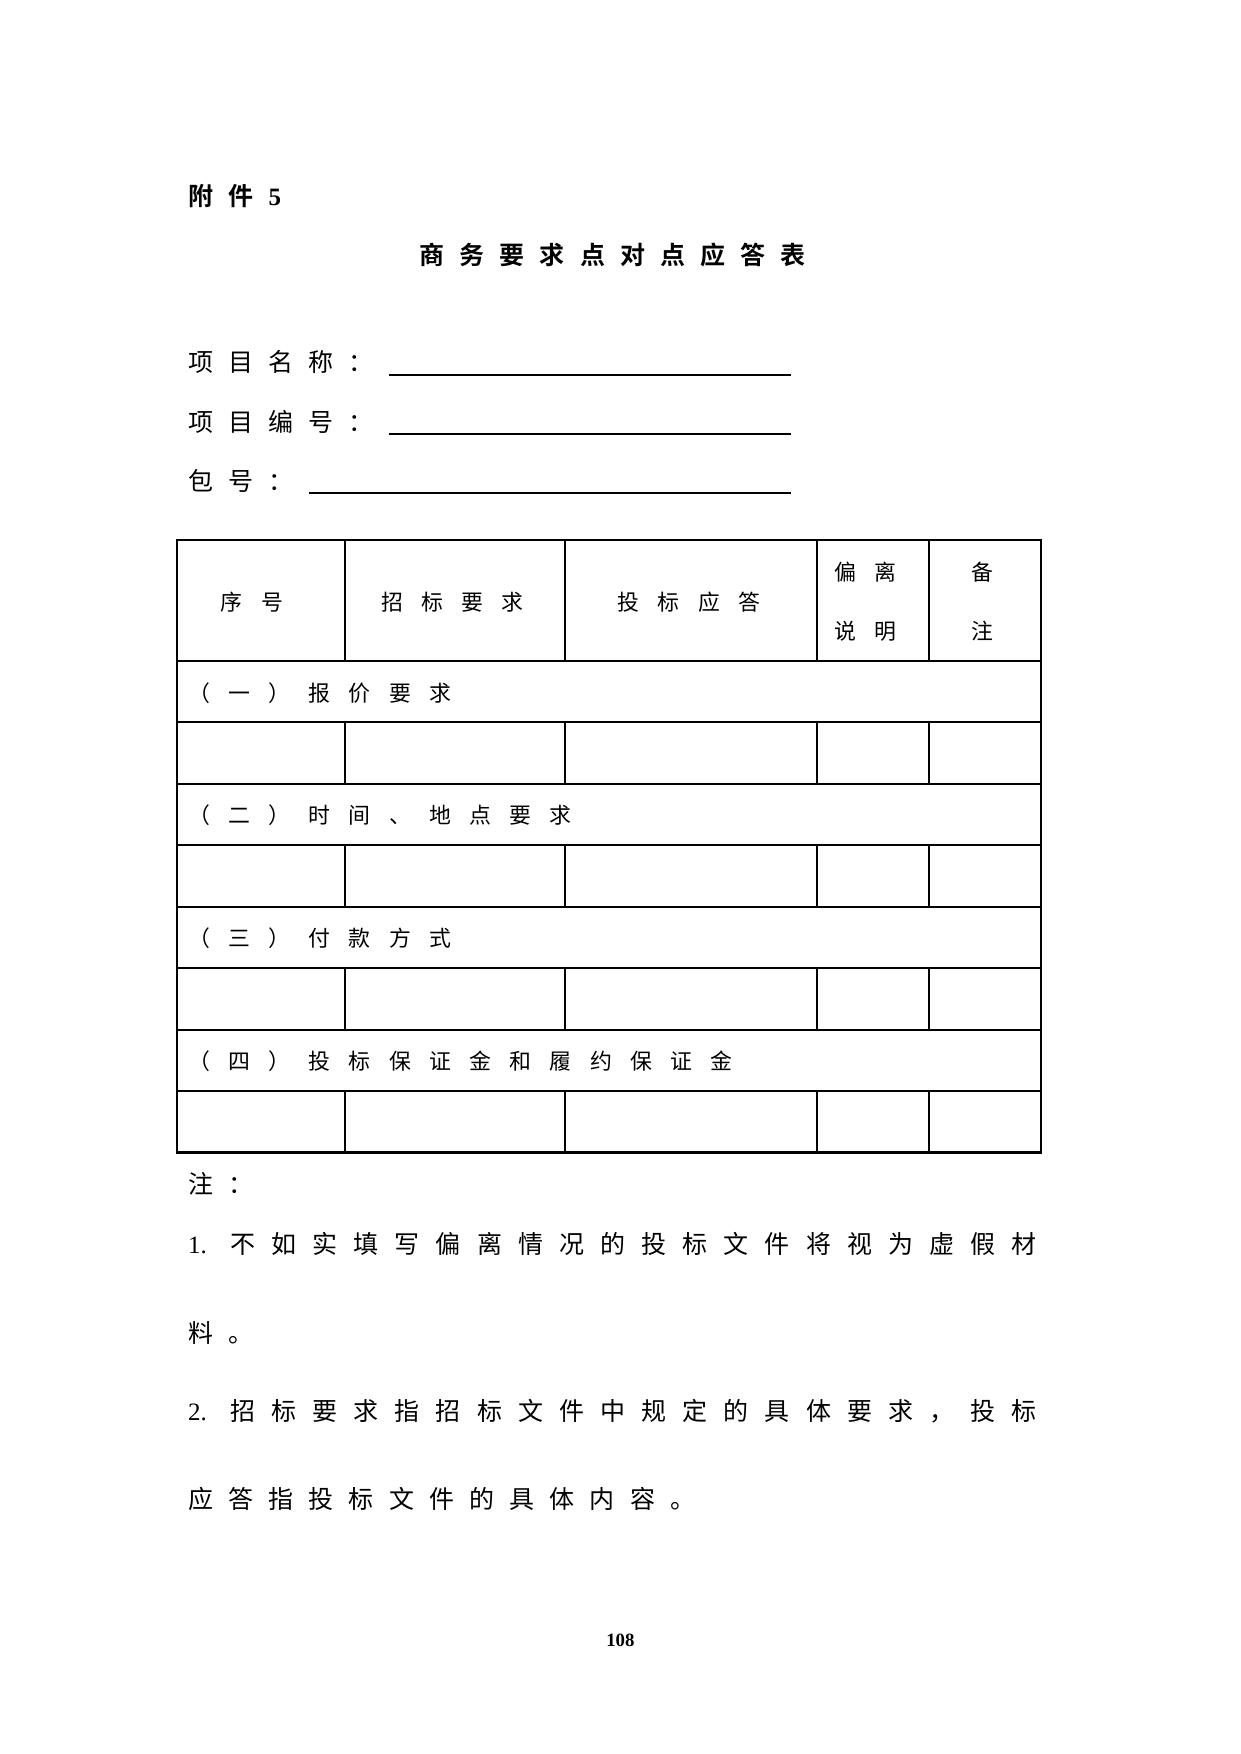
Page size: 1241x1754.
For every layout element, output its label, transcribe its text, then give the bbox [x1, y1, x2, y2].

table_cell [930, 1092, 1040, 1151]
text 项目名称： [188, 331, 1052, 390]
table_cell [178, 846, 344, 906]
table_cell [178, 969, 344, 1028]
table_cell [818, 723, 928, 783]
table_cell （三）付款方式 [178, 908, 1040, 967]
table_cell [566, 723, 816, 783]
text 2. 招标要求指招标文件中规定的具体要求，投标应答指投标文件的具体内容。 [188, 1379, 1052, 1528]
table_header 招标要求 [346, 541, 564, 660]
table_cell [346, 846, 564, 906]
text 商务要求点对点应答表 [188, 224, 1052, 283]
table_cell [818, 1092, 928, 1151]
table_cell （二）时间、地点要求 [178, 785, 1040, 844]
table_cell [566, 969, 816, 1028]
table_header 备注 [930, 541, 1040, 660]
table_header 投标应答 [566, 541, 816, 660]
table_cell [346, 723, 564, 783]
table_cell [566, 846, 816, 906]
text 注： [188, 1153, 1052, 1213]
table_cell [930, 723, 1040, 783]
text 附件5 [188, 164, 1052, 224]
table_header 偏离说明 [818, 541, 928, 660]
table_cell [178, 1092, 344, 1151]
text 包号： [188, 450, 1052, 509]
table_cell [818, 846, 928, 906]
table_cell [566, 1092, 816, 1151]
table_cell [818, 969, 928, 1028]
table_cell （一）报价要求 [178, 662, 1040, 721]
table_cell [930, 969, 1040, 1028]
table_header 序号 [178, 541, 344, 660]
text 项目编号： [188, 390, 1052, 450]
table_cell （四）投标保证金和履约保证金 [178, 1031, 1040, 1090]
text 1. 不如实填写偏离情况的投标文件将视为虚假材料。 [188, 1213, 1052, 1361]
table_cell [178, 723, 344, 783]
table_cell [930, 846, 1040, 906]
table_cell [346, 969, 564, 1028]
table_cell [346, 1092, 564, 1151]
